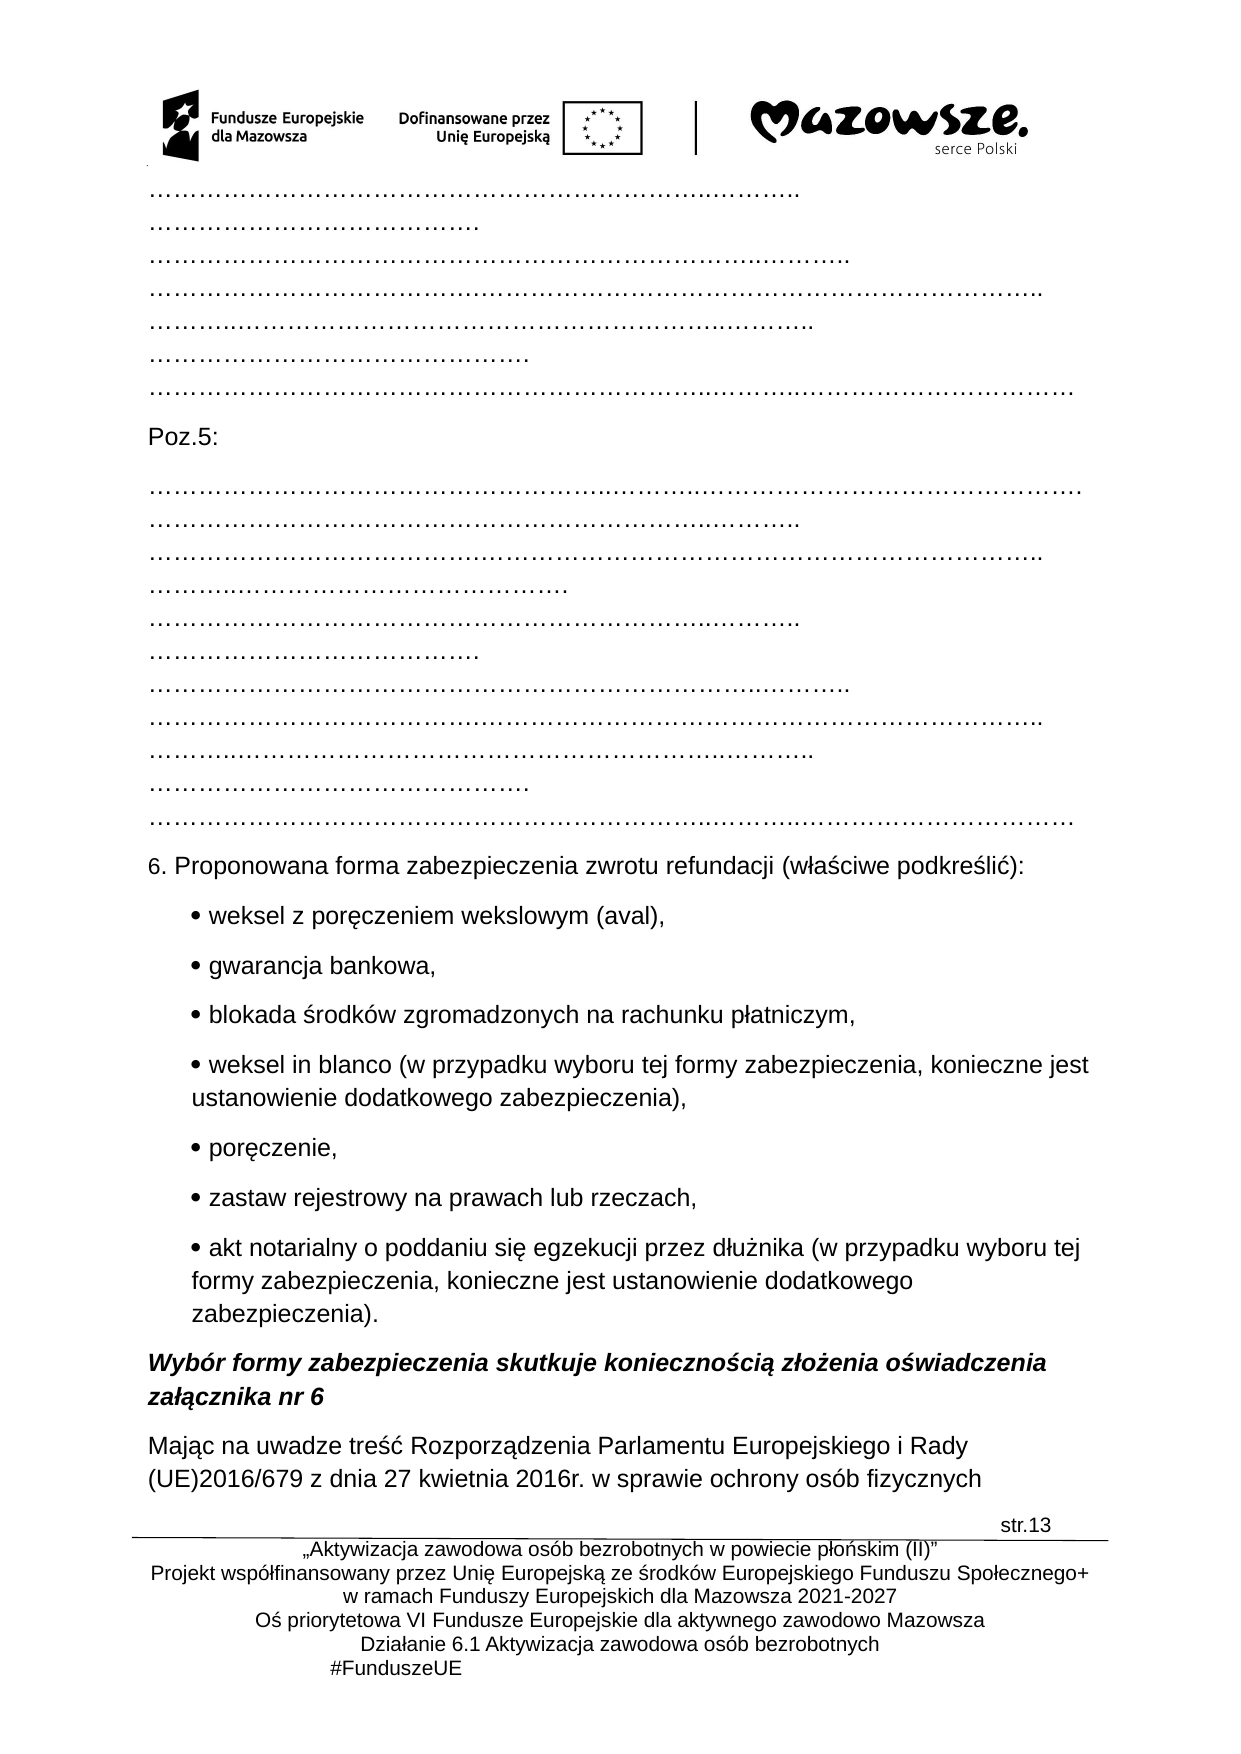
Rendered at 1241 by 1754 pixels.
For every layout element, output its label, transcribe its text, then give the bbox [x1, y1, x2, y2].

picture [147, 73, 1048, 174]
text poręczenie, [191, 1133, 1093, 1162]
text Poz.5: [148, 422, 1093, 450]
text 6. Proponowana forma zabezpieczenia zwrotu refundacji (właściwe podkreślić): [148, 851, 1093, 880]
text weksel z poręczeniem wekslowym (aval), [191, 901, 1093, 930]
text zastaw rejestrowy na prawach lub rzeczach, [191, 1183, 1093, 1212]
text blokada środków zgromadzonych na rachunku płatniczym, [191, 1000, 1093, 1029]
text akt notarialny o poddaniu się egzekucji przez dłużnika (w przypadku wyboru tej formy zabezpieczenia, konieczne jest ustanowienie dodatkowego zabezpieczenia). [191, 1233, 1093, 1327]
text Wybór formy zabezpieczenia skutkuje koniecznością złożenia oświadczenia załącznika nr 6 [148, 1348, 1093, 1410]
text gwarancja bankowa, [191, 951, 1093, 979]
text weksel in blanco (w przypadku wyboru tej formy zabezpieczenia, konieczne jest ustanowienie dodatkowego zabezpieczenia), [191, 1050, 1093, 1112]
